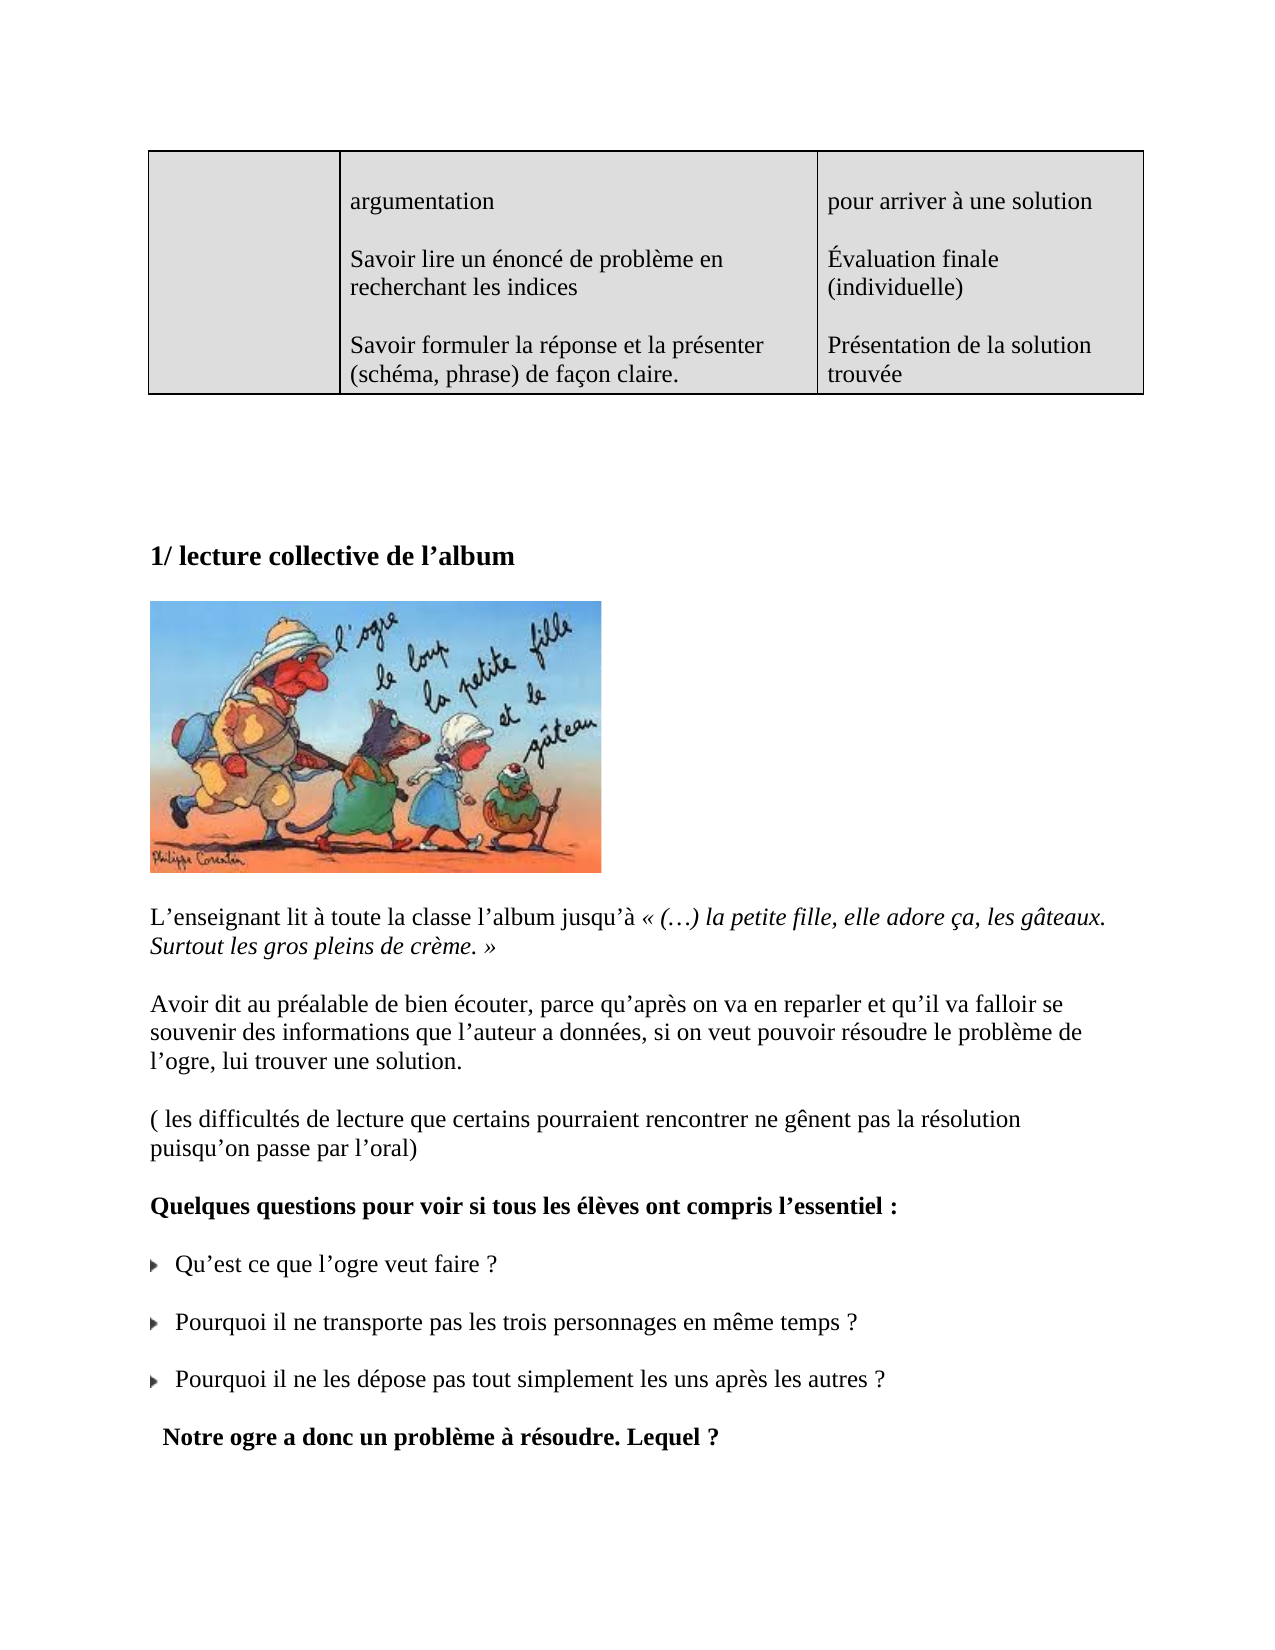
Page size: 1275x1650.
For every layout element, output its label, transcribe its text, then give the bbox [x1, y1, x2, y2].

picture [150, 1254, 163, 1272]
text Notre ogre a donc un problème à résoudre. Lequel ? [150, 1422, 1125, 1451]
text Pourquoi il ne transporte pas les trois personnages en même temps ? [150, 1307, 1125, 1335]
picture [150, 1370, 163, 1388]
text Avoir dit au préalable de bien écouter, parce qu’après on va en reparler et qu’il va falloir se souvenir des informations que l’auteur a données, si on veut pouvoir résoudre le problème de l’ogre, lui trouver une solution. [150, 989, 1125, 1075]
picture [150, 1312, 163, 1330]
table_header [149, 152, 339, 393]
text L’enseignant lit à toute la classe l’album jusqu’à « (…) la petite fille, elle adore ça, les gâteaux. Surtout les gros pleins de crème. » [150, 902, 1125, 959]
text Pourquoi il ne les dépose pas tout simplement les uns après les autres ? [150, 1364, 1125, 1393]
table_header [341, 152, 817, 393]
text Qu’est ce que l’ogre veut faire ? [150, 1249, 1125, 1277]
text 1/ lecture collective de l’album [150, 539, 1125, 572]
picture [150, 601, 602, 873]
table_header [818, 152, 1143, 393]
text ( les difficultés de lecture que certains pourraient rencontrer ne gênent pas la résolution puisqu’on passe par l’oral) [150, 1104, 1125, 1162]
text Quelques questions pour voir si tous les élèves ont compris l’essentiel : [150, 1191, 1125, 1219]
